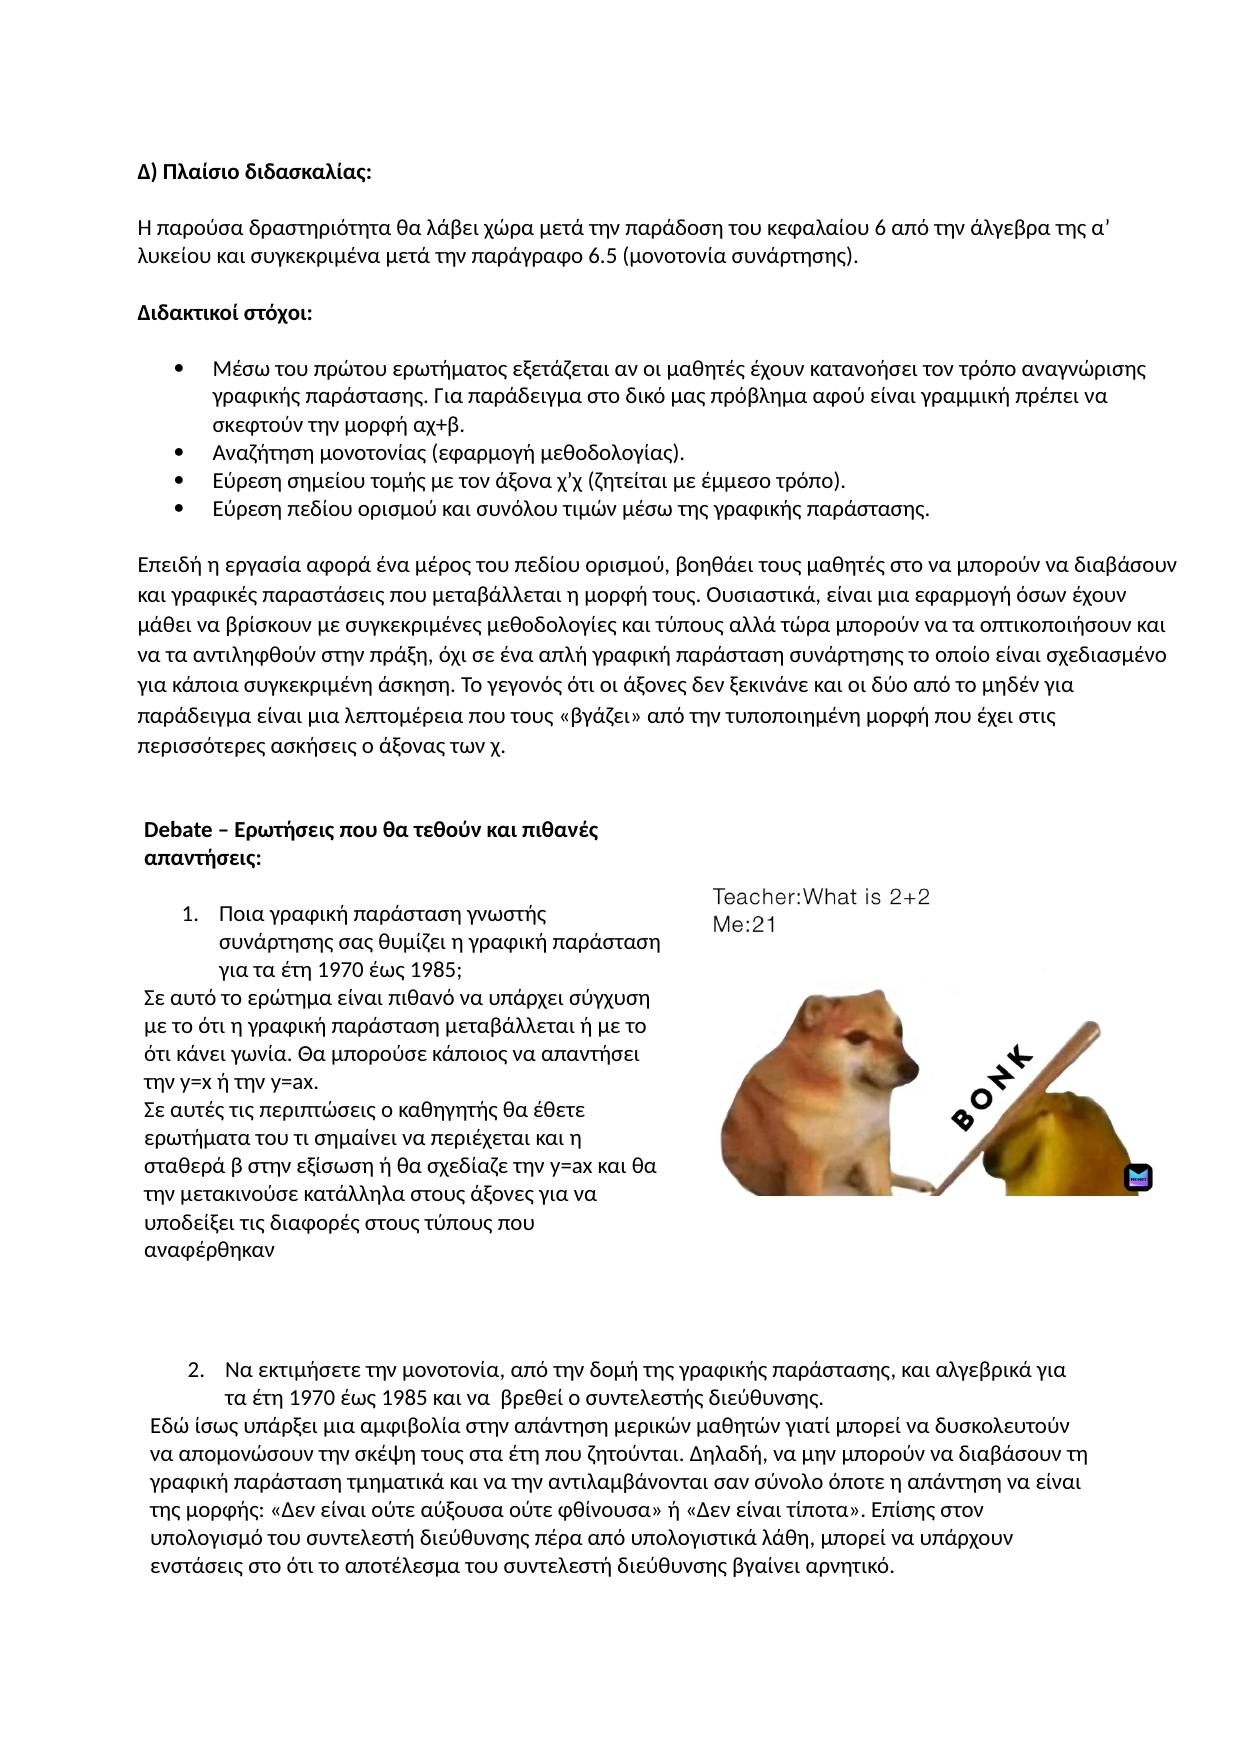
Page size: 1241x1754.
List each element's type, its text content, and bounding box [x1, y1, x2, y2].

list Να εκτιμήσετε την μονοτονία, από την δομή της γραφικής παράστασης, και αλγεβρικά για τα έτη 1970 έως 1985 και να βρεθεί ο συντελεστής διεύθυνσης. [187, 1355, 1090, 1411]
text Εδώ ίσως υπάρξει μια αμφιβολία στην απάντηση μερικών μαθητών γιατί μπορεί να δυσκολευτούν να απομονώσουν την σκέψη τους στα έτη που ζητούνται. Δηλαδή, να μην μπορούν να διαβάσουν τη γραφική παράσταση τμηματικά και να την αντιλαμβάνονται σαν σύνολο όποτε η απάντηση να είναι της μορφής: «Δεν είναι ούτε αύξουσα ούτε φθίνουσα» ή «Δεν είναι τίποτα». Επίσης στον υπολογισμό του συντελεστή διεύθυνσης πέρα από υπολογιστικά λάθη, μπορεί να υπάρχουν ενστάσεις στο ότι το αποτέλεσμα του συντελεστή διεύθυνσης βγαίνει αρνητικό. [150, 1411, 1090, 1579]
picture [694, 864, 1178, 1196]
